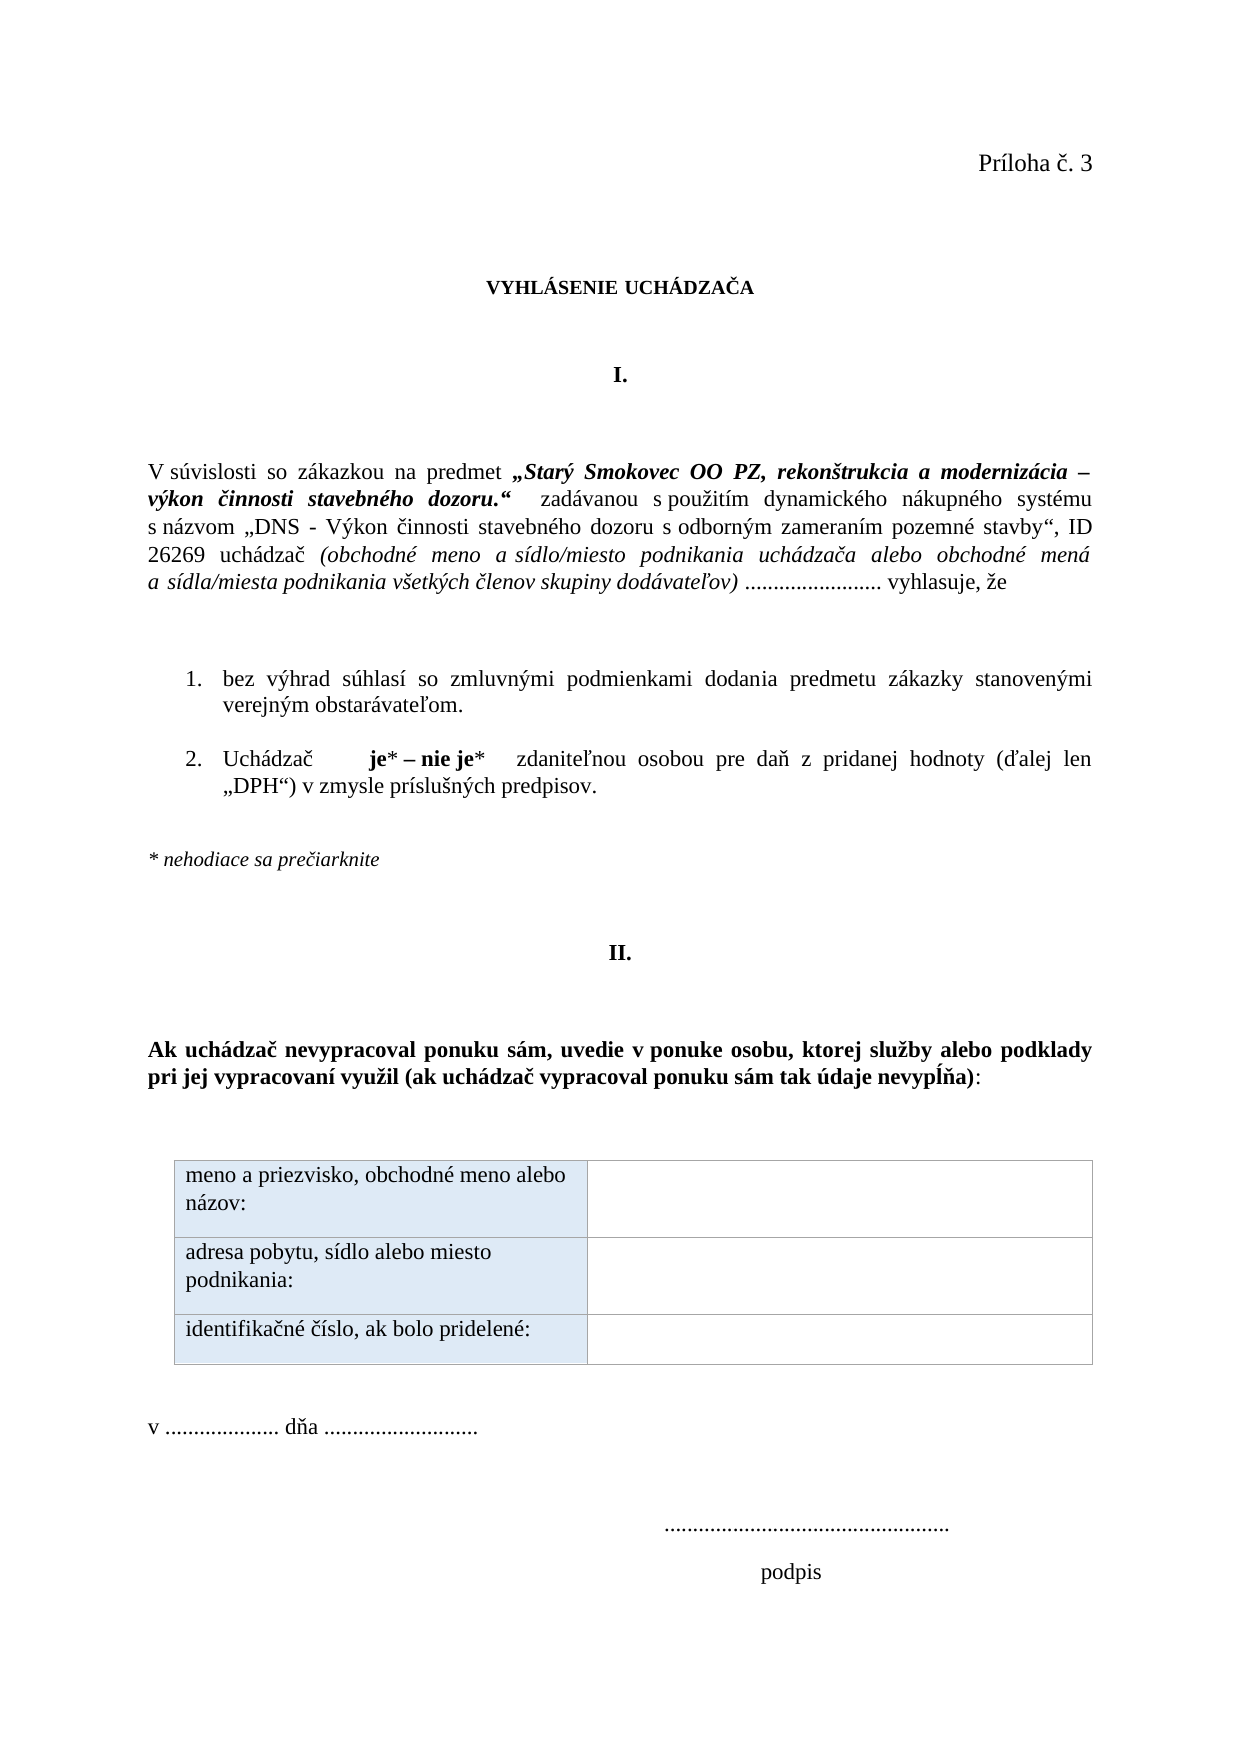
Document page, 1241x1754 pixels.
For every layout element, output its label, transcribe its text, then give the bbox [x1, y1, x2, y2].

text II. [148, 939, 1093, 965]
table_header meno a priezvisko, obchodné meno alebo názov: [175, 1161, 587, 1237]
table_header [588, 1161, 1092, 1237]
text Ak uchádzač nevypracoval ponuku sám, uvedie v ponuke osobu, ktorej služby alebo podklady pri jej vypracovaní využil (ak uchádzač vypracoval ponuku sám tak údaje nevypĺňa): [148, 1036, 1093, 1089]
table_cell [588, 1238, 1092, 1314]
text v .................... dňa ........................... [148, 1413, 1093, 1439]
text V súvislosti so zákazkou na predmet „Starý Smokovec OO PZ, rekonštrukcia a modernizácia – výkon činnosti stavebného dozoru.“ zadávanou s použitím dynamického nákupného systému s názvom „DNS - Výkon činnosti stavebného dozoru s odborným zameraním pozemné stavby“, ID 26269 uchádzač (obchodné meno a sídlo/miesto podnikania uchádzača alebo obchodné mená a sídla/miesta podnikania všetkých členov skupiny dodávateľov) ........................ vyhlasuje, že [148, 458, 1093, 595]
subtitle vyhlásenie uchádzača [148, 271, 1093, 300]
table_cell adresa pobytu, sídlo alebo miesto podnikania: [175, 1238, 587, 1314]
text podpis [148, 1558, 1093, 1585]
table_cell [588, 1315, 1092, 1363]
text * nehodiace sa prečiarknite [148, 847, 1093, 871]
table_cell identifikačné číslo, ak bolo pridelené: [175, 1315, 587, 1363]
text I. [148, 361, 1093, 387]
list Uchádzač je* – nie je* zdaniteľnou osobou pre daň z pridanej hodnoty (ďalej len „DPH“) v zmysle príslušných predpisov. [185, 746, 1093, 798]
list bez výhrad súhlasí so zmluvnými podmienkami dodania predmetu zákazky stanovenými verejným obstarávateľom. [185, 665, 1093, 718]
subtitle Príloha č. 3 [148, 148, 1093, 176]
text .................................................. [148, 1510, 1093, 1536]
